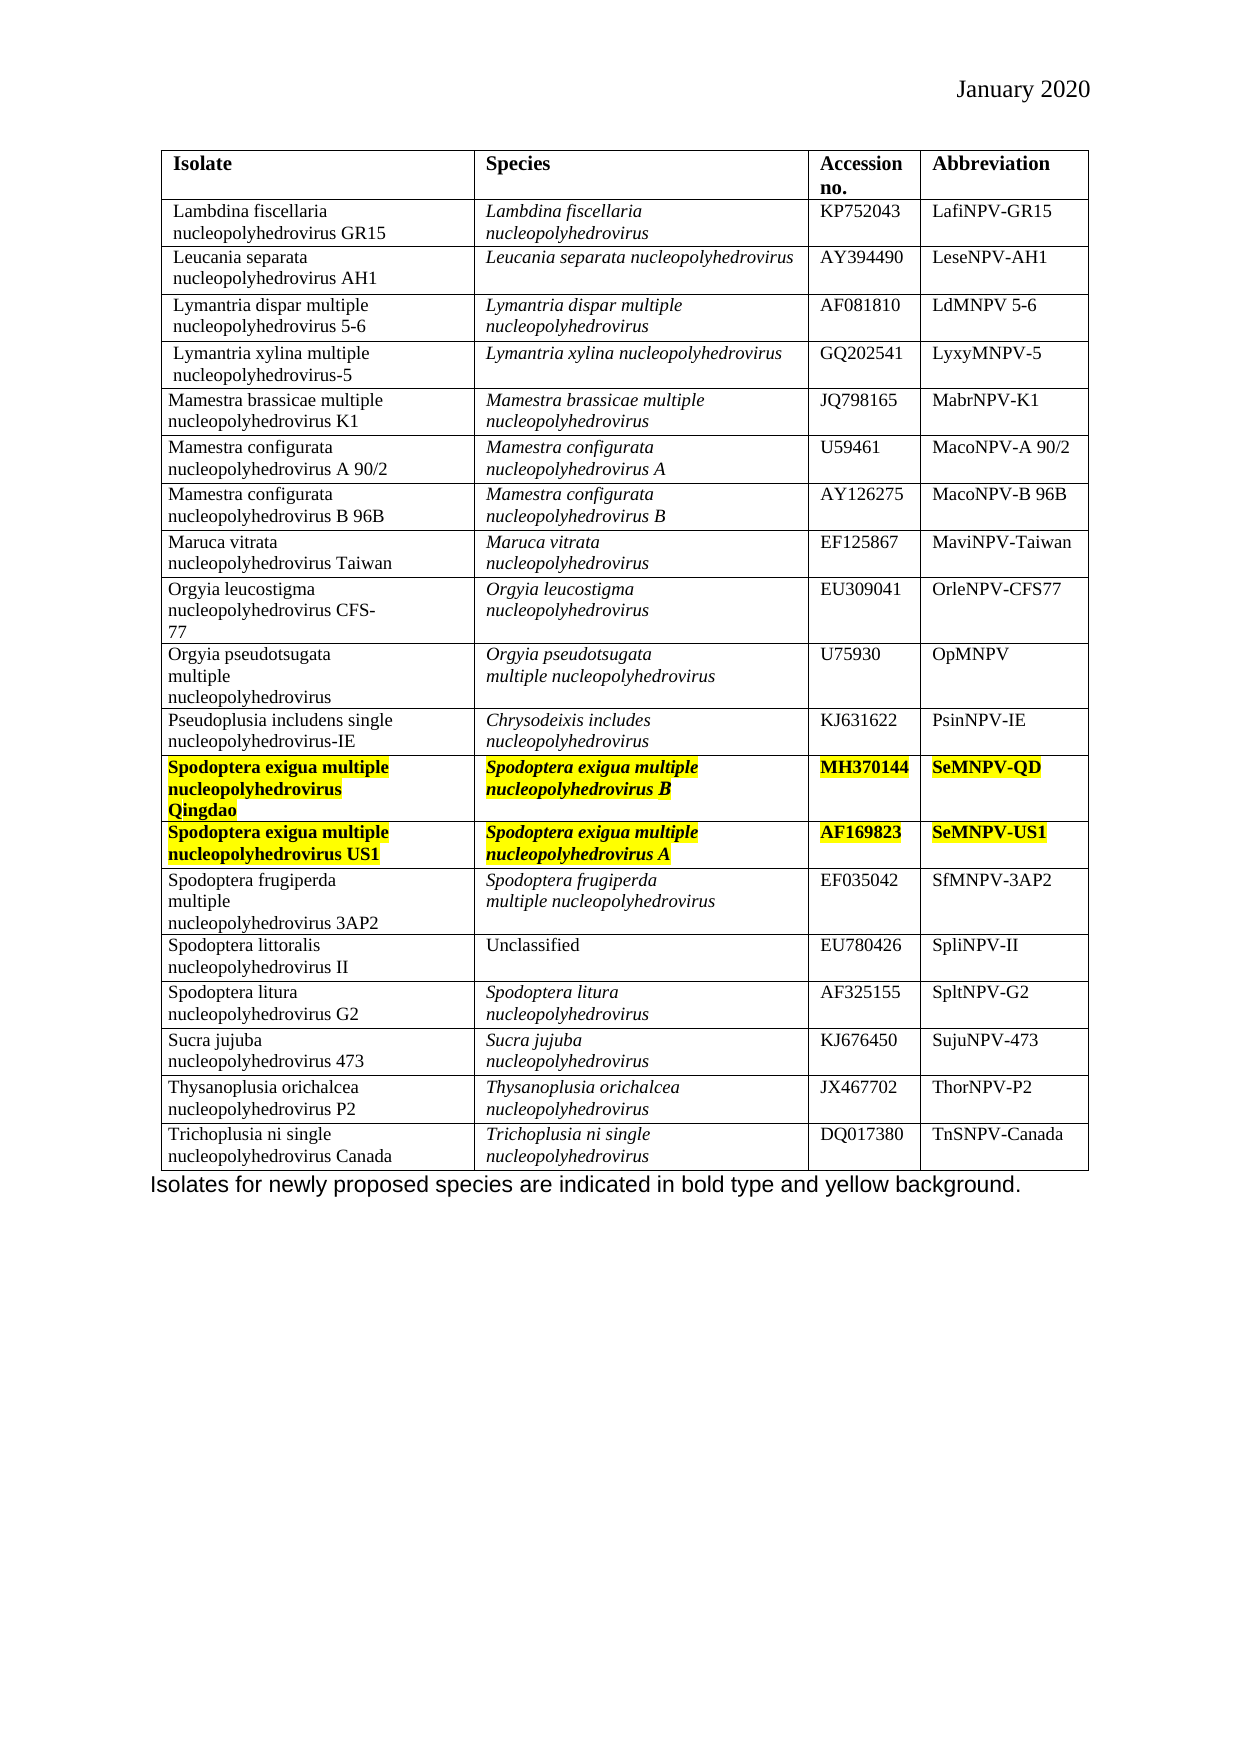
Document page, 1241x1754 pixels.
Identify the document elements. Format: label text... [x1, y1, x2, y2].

table_cell MacoNPV-B 96B [921, 484, 1088, 530]
table_cell LeseNPV-AH1 [921, 247, 1088, 293]
table_cell TnSNPV-Canada [921, 1124, 1088, 1170]
table_cell Mamestra configurata nucleopolyhedrovirus A 90/2 [162, 436, 474, 483]
table_cell Spodoptera littoralis nucleopolyhedrovirus II [162, 935, 474, 981]
table_cell Chrysodeixis includes nucleopolyhedrovirus [475, 709, 808, 755]
table_cell Spodoptera litura nucleopolyhedrovirus [475, 982, 808, 1028]
table_cell LdMNPV 5-6 [921, 295, 1088, 341]
table_cell Spodoptera frugiperda multiple nucleopolyhedrovirus [475, 869, 808, 933]
table_cell U75930 [809, 644, 920, 708]
table_cell Lymantria dispar multiple nucleopolyhedrovirus [475, 295, 808, 341]
table_cell EF125867 [809, 531, 920, 577]
table_cell Mamestra configurata nucleopolyhedrovirus B [475, 484, 808, 530]
table_cell Sucra jujuba nucleopolyhedrovirus [475, 1029, 808, 1075]
table_cell Spodoptera exigua multiple nucleopolyhedrovirus A [475, 822, 808, 868]
table_cell Mamestra brassicae multiple nucleopolyhedrovirus K1 [162, 389, 474, 435]
table_cell AF169823 [809, 822, 920, 868]
table_cell MH370144 [809, 756, 920, 821]
table_cell Leucania separata nucleopolyhedrovirus [475, 247, 808, 293]
table_cell Orgyia pseudotsugata multiple nucleopolyhedrovirus [162, 644, 474, 708]
table_cell LafiNPV-GR15 [921, 200, 1088, 246]
table_cell PsinNPV-IE [921, 709, 1088, 755]
table_cell MabrNPV-K1 [921, 389, 1088, 435]
table_cell Orgyia leucostigma nucleopolyhedrovirus CFS-77 [162, 578, 474, 643]
table_cell AF325155 [809, 982, 920, 1028]
table_cell JQ798165 [809, 389, 920, 435]
table_cell Lymantria xylina nucleopolyhedrovirus [475, 342, 808, 388]
table_cell U59461 [809, 436, 920, 483]
table_cell DQ017380 [809, 1124, 920, 1170]
table_cell Trichoplusia ni single nucleopolyhedrovirus Canada [162, 1124, 474, 1170]
table_cell Pseudoplusia includens single nucleopolyhedrovirus-IE [162, 709, 474, 755]
table_header Species [475, 151, 808, 199]
table_cell Lambdina fiscellaria nucleopolyhedrovirus GR15 [162, 200, 474, 246]
table_cell JX467702 [809, 1076, 920, 1123]
table_cell AF081810 [809, 295, 920, 341]
table_header Isolate [162, 151, 474, 199]
table_cell Spodoptera exigua multiple nucleopolyhedrovirus Qingdao [237, 756, 474, 821]
table_cell SeMNPV-QD [921, 756, 1088, 821]
table_cell Sucra jujuba nucleopolyhedrovirus 473 [162, 1029, 474, 1075]
table_cell Unclassified [475, 935, 808, 981]
table_cell MacoNPV-A 90/2 [921, 436, 1088, 483]
table_cell Mamestra configurata nucleopolyhedrovirus B 96B [162, 484, 474, 530]
table_cell SujuNPV-473 [921, 1029, 1088, 1075]
table_cell SfMNPV-3AP2 [921, 869, 1088, 933]
table_cell Mamestra brassicae multiple nucleopolyhedrovirus [475, 389, 808, 435]
table_cell SpliNPV-II [921, 935, 1088, 981]
table_cell KP752043 [809, 200, 920, 246]
table_cell EU780426 [809, 935, 920, 981]
table_cell Spodoptera litura nucleopolyhedrovirus G2 [162, 982, 474, 1028]
table_cell KJ676450 [809, 1029, 920, 1075]
table_cell ThorNPV-P2 [921, 1076, 1088, 1123]
table_cell EU309041 [809, 578, 920, 643]
table_cell Maruca vitrata nucleopolyhedrovirus Taiwan [162, 531, 474, 577]
table_cell OrleNPV-CFS77 [921, 578, 1088, 643]
table_cell LyxyMNPV-5 [921, 342, 1088, 388]
table_cell Lymantria xylina multiple nucleopolyhedrovirus-5 [162, 342, 474, 388]
table_cell Maruca vitrata nucleopolyhedrovirus [475, 531, 808, 577]
table_cell GQ202541 [809, 342, 920, 388]
table_cell Trichoplusia ni single nucleopolyhedrovirus [475, 1124, 808, 1170]
table_cell Spodoptera exigua multiple nucleopolyhedrovirus US1 [162, 822, 474, 868]
text Isolates for newly proposed species are indicated in bold type and yellow background. [150, 1171, 1090, 1197]
table_cell Orgyia pseudotsugata multiple nucleopolyhedrovirus [475, 644, 808, 708]
table_cell Spodoptera frugiperda multiple nucleopolyhedrovirus 3AP2 [162, 869, 474, 933]
table_cell OpMNPV [921, 644, 1088, 708]
table_cell MaviNPV-Taiwan [921, 531, 1088, 577]
table_cell AY394490 [809, 247, 920, 293]
table_cell Mamestra configurata nucleopolyhedrovirus A [475, 436, 808, 483]
table_cell SeMNPV-US1 [921, 822, 1088, 868]
table_cell Thysanoplusia orichalcea nucleopolyhedrovirus [475, 1076, 808, 1123]
table_cell EF035042 [809, 869, 920, 933]
table_cell SpltNPV-G2 [921, 982, 1088, 1028]
table_cell Orgyia leucostigma nucleopolyhedrovirus [475, 578, 808, 643]
table_header Accession no. [809, 151, 920, 199]
table_cell AY126275 [809, 484, 920, 530]
table_cell Leucania separata nucleopolyhedrovirus AH1 [162, 247, 474, 293]
table_cell Thysanoplusia orichalcea nucleopolyhedrovirus P2 [162, 1076, 474, 1123]
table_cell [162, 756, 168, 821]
table_cell Lambdina fiscellaria nucleopolyhedrovirus [475, 200, 808, 246]
table_cell Lymantria dispar multiple nucleopolyhedrovirus 5-6 [162, 295, 474, 341]
table_cell Spodoptera exigua multiple nucleopolyhedrovirus B [475, 756, 808, 821]
table_header Abbreviation [921, 151, 1088, 199]
table_cell KJ631622 [809, 709, 920, 755]
